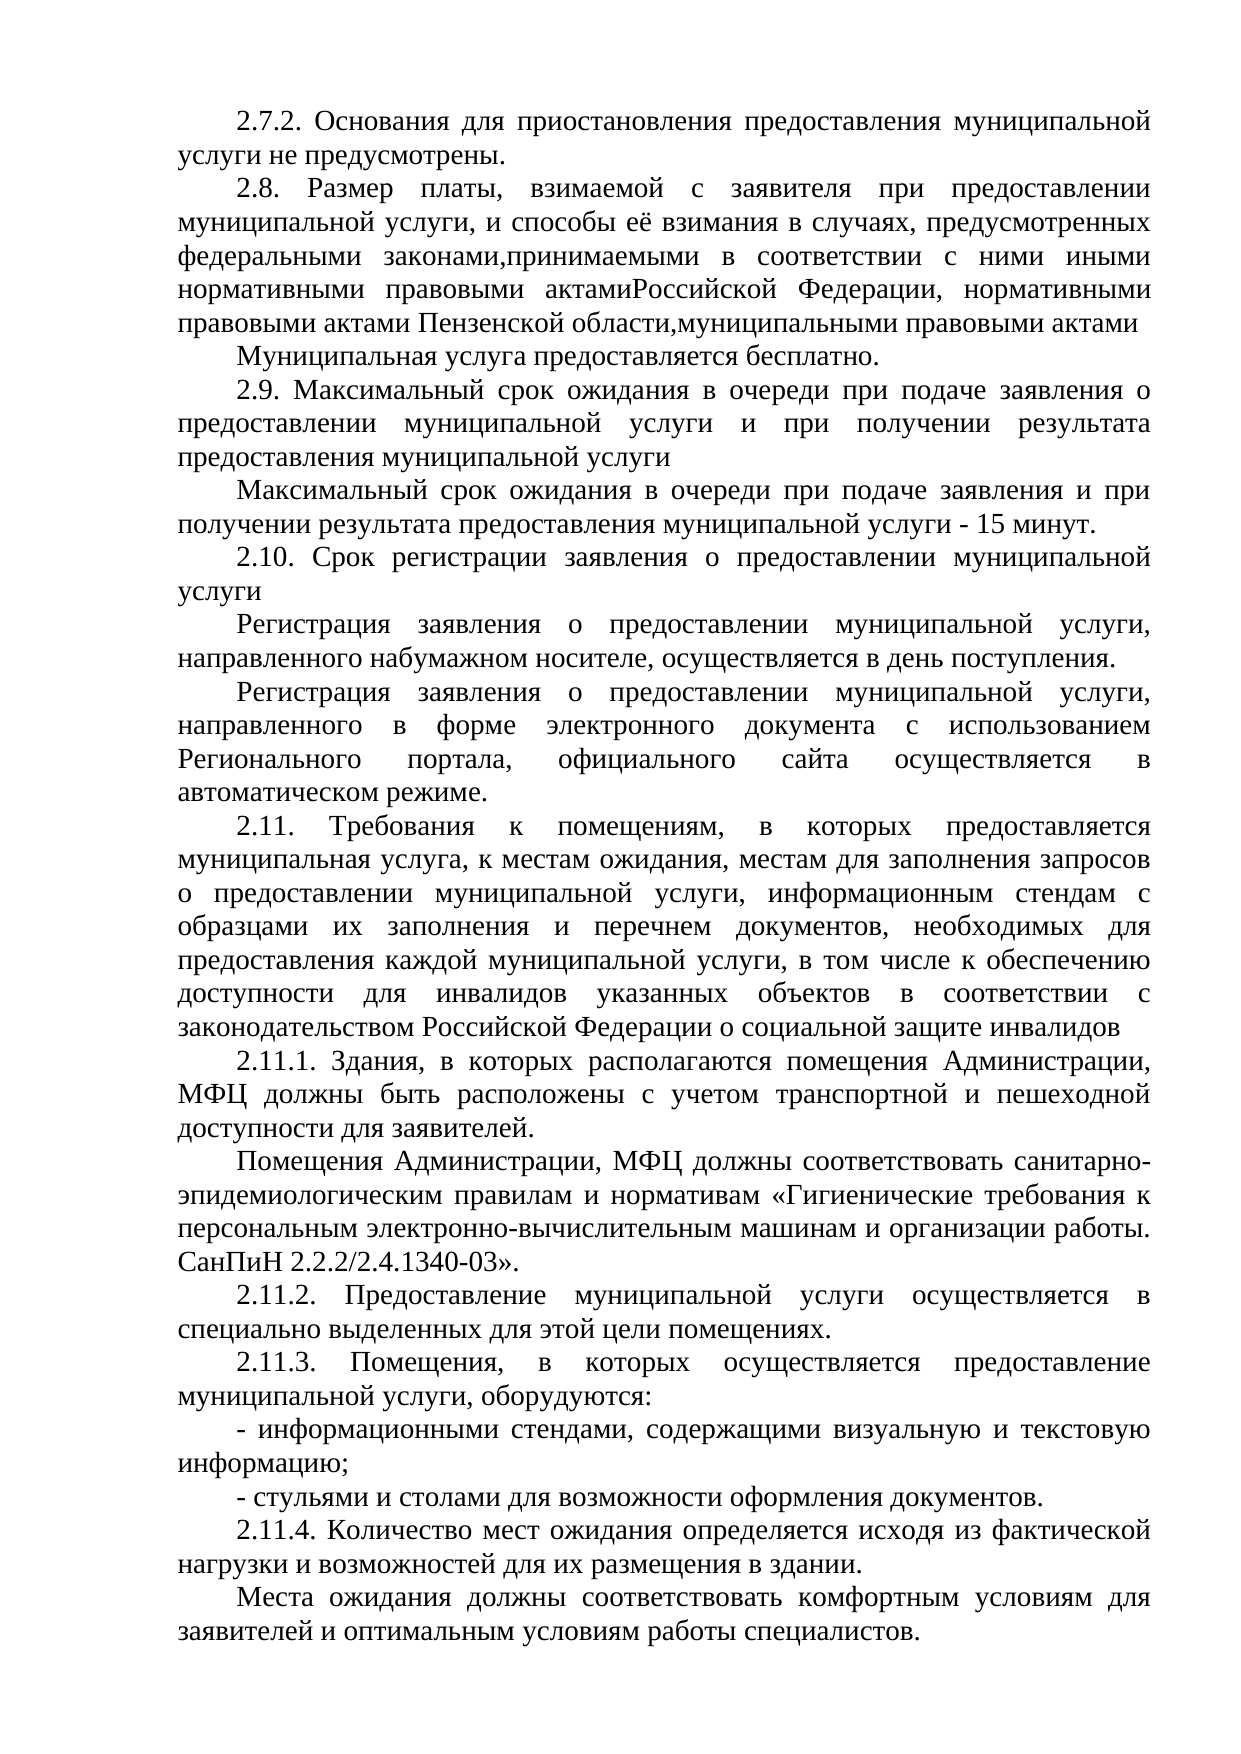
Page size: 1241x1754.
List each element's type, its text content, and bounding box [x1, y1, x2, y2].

text 2.10. Срок регистрации заявления о предоставлении муниципальной услуги [177, 539, 1152, 607]
text Муниципальная услуга предоставляется бесплатно. [177, 338, 1152, 372]
text 2.7.2. Основания для приостановления предоставления муниципальной услуги не предусмотрены. [177, 103, 1152, 171]
text 2.11.1. Здания, в которых располагаются помещения Администрации, МФЦ должны быть расположены с учетом транспортной и пешеходной доступности для заявителей. [177, 1043, 1152, 1143]
text 2.11. Требования к помещениям, в которых предоставляется муниципальная услуга, к местам ожидания, местам для заполнения запросов о предоставлении муниципальной услуги, информационным стендам с образцами их заполнения и перечнем документов, необходимых для предоставления каждой муниципальной услуги, в том числе к обеспечению доступности для инвалидов указанных объектов в соответствии с законодательством Российской Федерации о социальной защите инвалидов [177, 808, 1152, 1043]
text Места ожидания должны соответствовать комфортным условиям для заявителей и оптимальным условиям работы специалистов. [177, 1579, 1152, 1646]
text 2.11.4. Количество мест ожидания определяется исходя из фактической нагрузки и возможностей для их размещения в здании. [177, 1512, 1152, 1579]
text Регистрация заявления о предоставлении муниципальной услуги, направленного в форме электронного документа с использованием Регионального портала, официального сайта осуществляется в автоматическом режиме. [177, 674, 1152, 808]
text 2.11.3. Помещения, в которых осуществляется предоставление муниципальной услуги, оборудуются: [177, 1344, 1152, 1412]
text - информационными стендами, содержащими визуальную и текстовую информацию; [177, 1412, 1152, 1479]
text 2.11.2. Предоставление муниципальной услуги осуществляется в специально выделенных для этой цели помещениях. [177, 1277, 1152, 1344]
text Регистрация заявления о предоставлении муниципальной услуги, направленного набумажном носителе, осуществляется в день поступления. [177, 607, 1152, 674]
text 2.9. Максимальный срок ожидания в очереди при подаче заявления о предоставлении муниципальной услуги и при получении результата предоставления муниципальной услуги [177, 372, 1152, 472]
text 2.8. Размер платы, взимаемой с заявителя при предоставлении муниципальной услуги, и способы её взимания в случаях, предусмотренных федеральными законами,принимаемыми в соответствии с ними иными нормативными правовыми актамиРоссийской Федерации, нормативными правовыми актами Пензенской области,муниципальными правовыми актами [177, 171, 1152, 338]
text - стульями и столами для возможности оформления документов. [177, 1479, 1152, 1512]
text Помещения Администрации, МФЦ должны соответствовать санитарно- эпидемиологическим правилам и нормативам «Гигиенические требования к персональным электронно-вычислительным машинам и организации работы. СанПиН 2.2.2/2.4.1340-03». [177, 1143, 1152, 1277]
text Максимальный срок ожидания в очереди при подаче заявления и при получении результата предоставления муниципальной услуги - 15 минут. [177, 472, 1152, 539]
